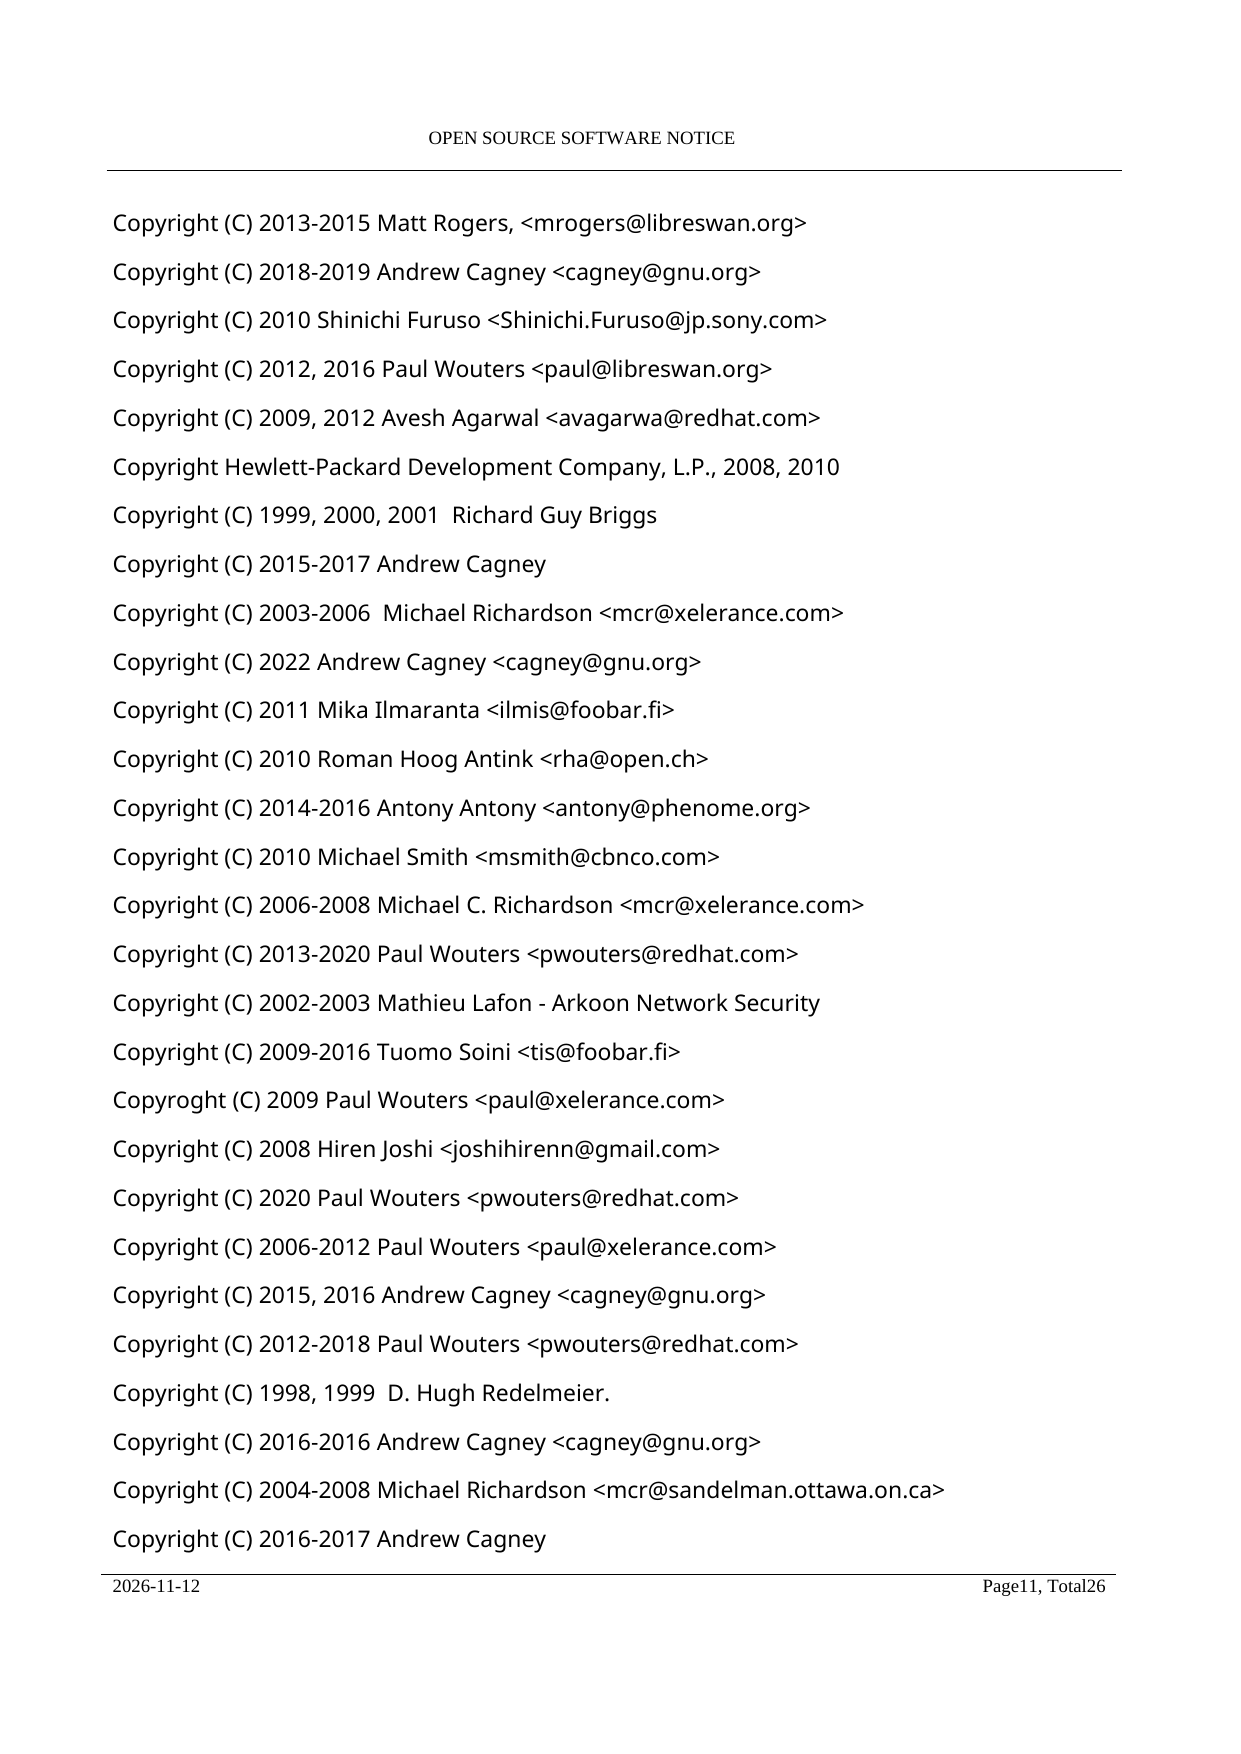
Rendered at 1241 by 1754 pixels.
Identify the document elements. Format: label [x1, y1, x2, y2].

text [112, 206, 1128, 1555]
